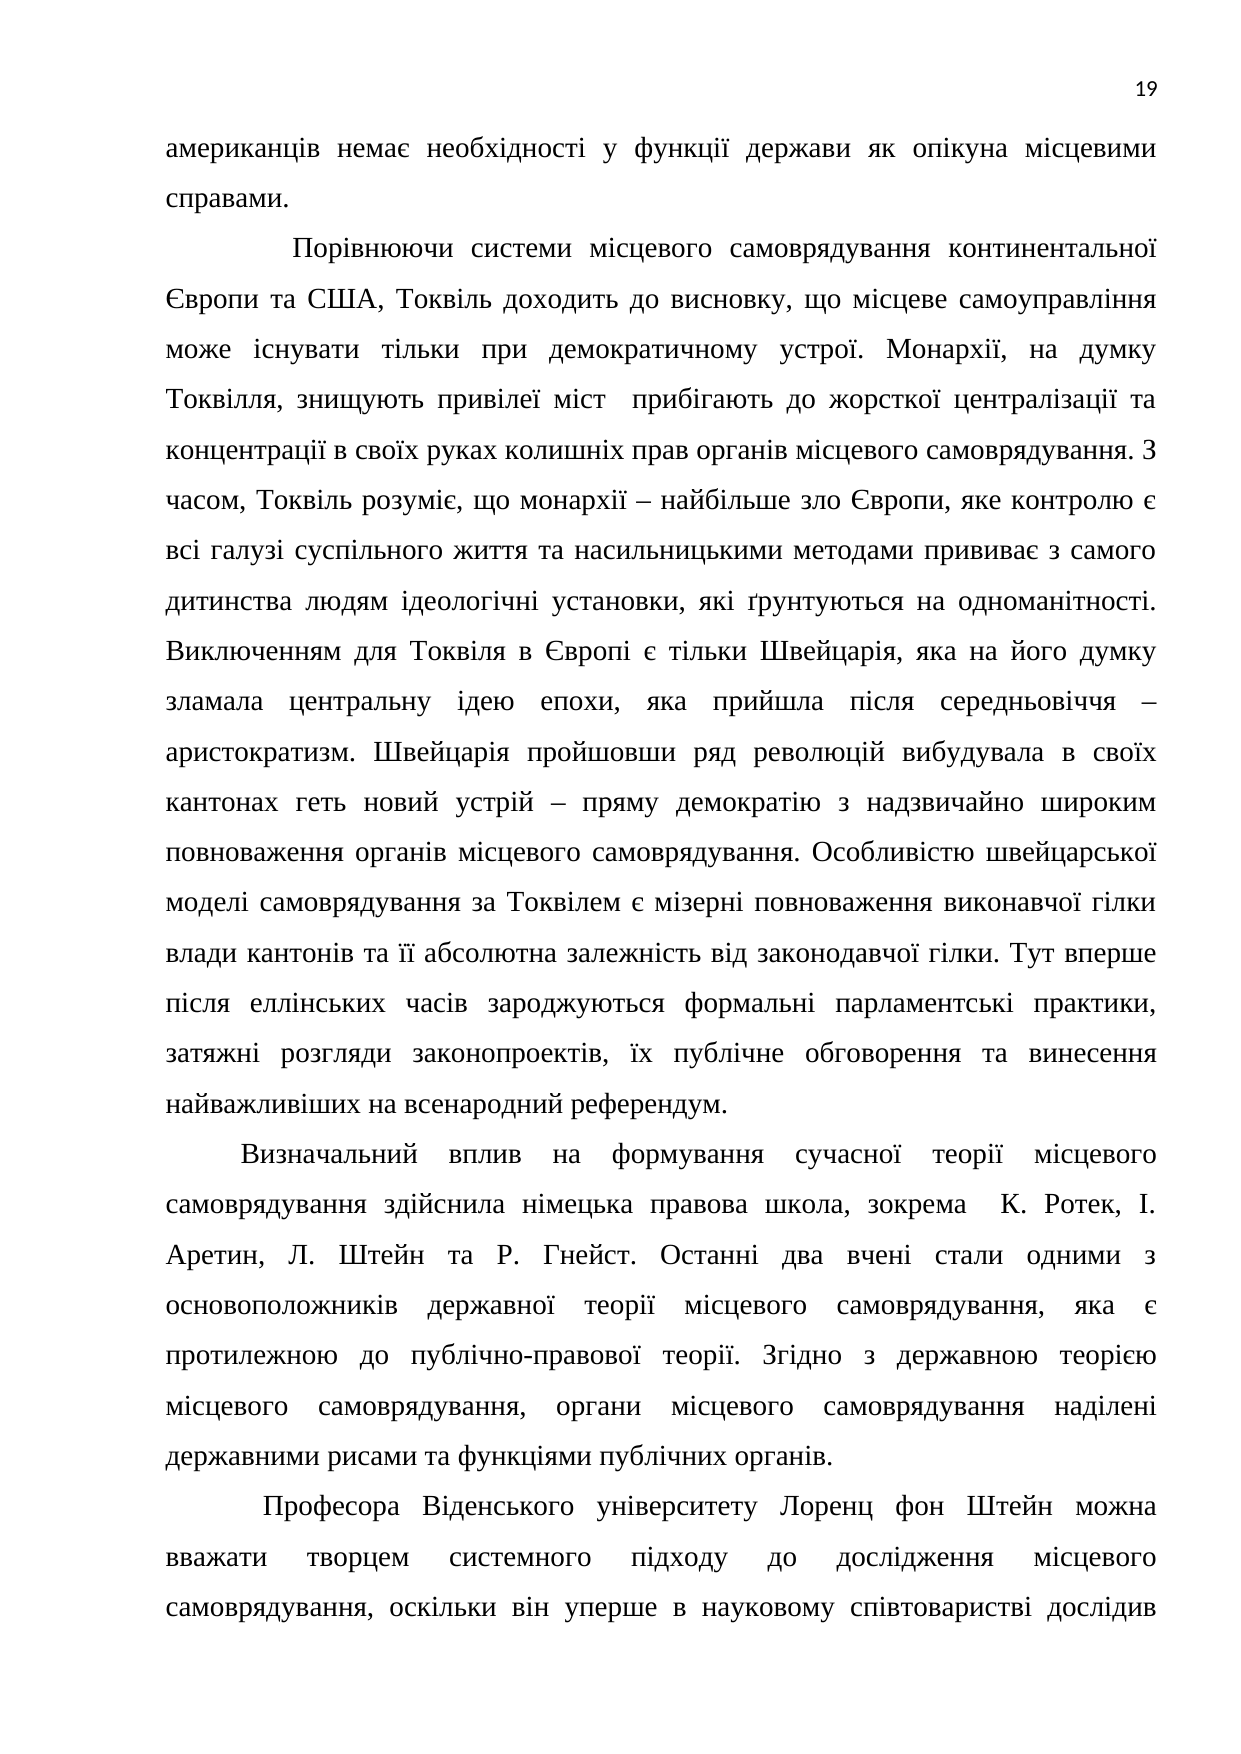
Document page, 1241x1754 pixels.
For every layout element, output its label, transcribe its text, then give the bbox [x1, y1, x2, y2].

text Порівнюючи системи місцевого самоврядування континентальної Європи та США, Токвіль доходить до висновку, що місцеве самоуправління може існувати тільки при демократичному устрої. Монархії, на думку Токвілля, знищують привілеї міст прибігають до жорсткої централізації та концентрації в своїх руках колишніх прав органів місцевого самоврядування. З часом, Токвіль розуміє, що монархії – найбільше зло Європи, яке контролю є всі галузі суспільного життя та насильницькими методами прививає з самого дитинства людям ідеологічні установки, які ґрунтуються на одноманітності. Виключенням для Токвіля в Європі є тільки Швейцарія, яка на його думку зламала центральну ідею епохи, яка прийшла після середньовіччя – аристократизм. Швейцарія пройшовши ряд революцій вибудувала в своїх кантонах геть новий устрій – пряму демократію з надзвичайно широким повноваження органів місцевого самоврядування. Особливістю швейцарської моделі самоврядування за Токвілем є мізерні повноваження виконавчої гілки влади кантонів та її абсолютна залежність від законодавчої гілки. Тут вперше після еллінських часів зароджуються формальні парламентські практики, затяжні розгляди законопроектів, їх публічне обговорення та винесення найважливіших на всенародний референдум. [165, 231, 1157, 1119]
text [165, 130, 1157, 214]
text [165, 1488, 1157, 1622]
text Визначальний вплив на формування сучасної теорії місцевого самоврядування здійснила німецька правова школа, зокрема К. Ротек, І. Аретин, Л. Штейн та Р. Гнейст. Останні два вчені стали одними з основоположників державної теорії місцевого самоврядування, яка є протилежною до публічно-правової теорії. Згідно з державною теорією місцевого самоврядування, органи місцевого самоврядування наділені державними рисами та функціями публічних органів. [165, 1136, 1157, 1472]
